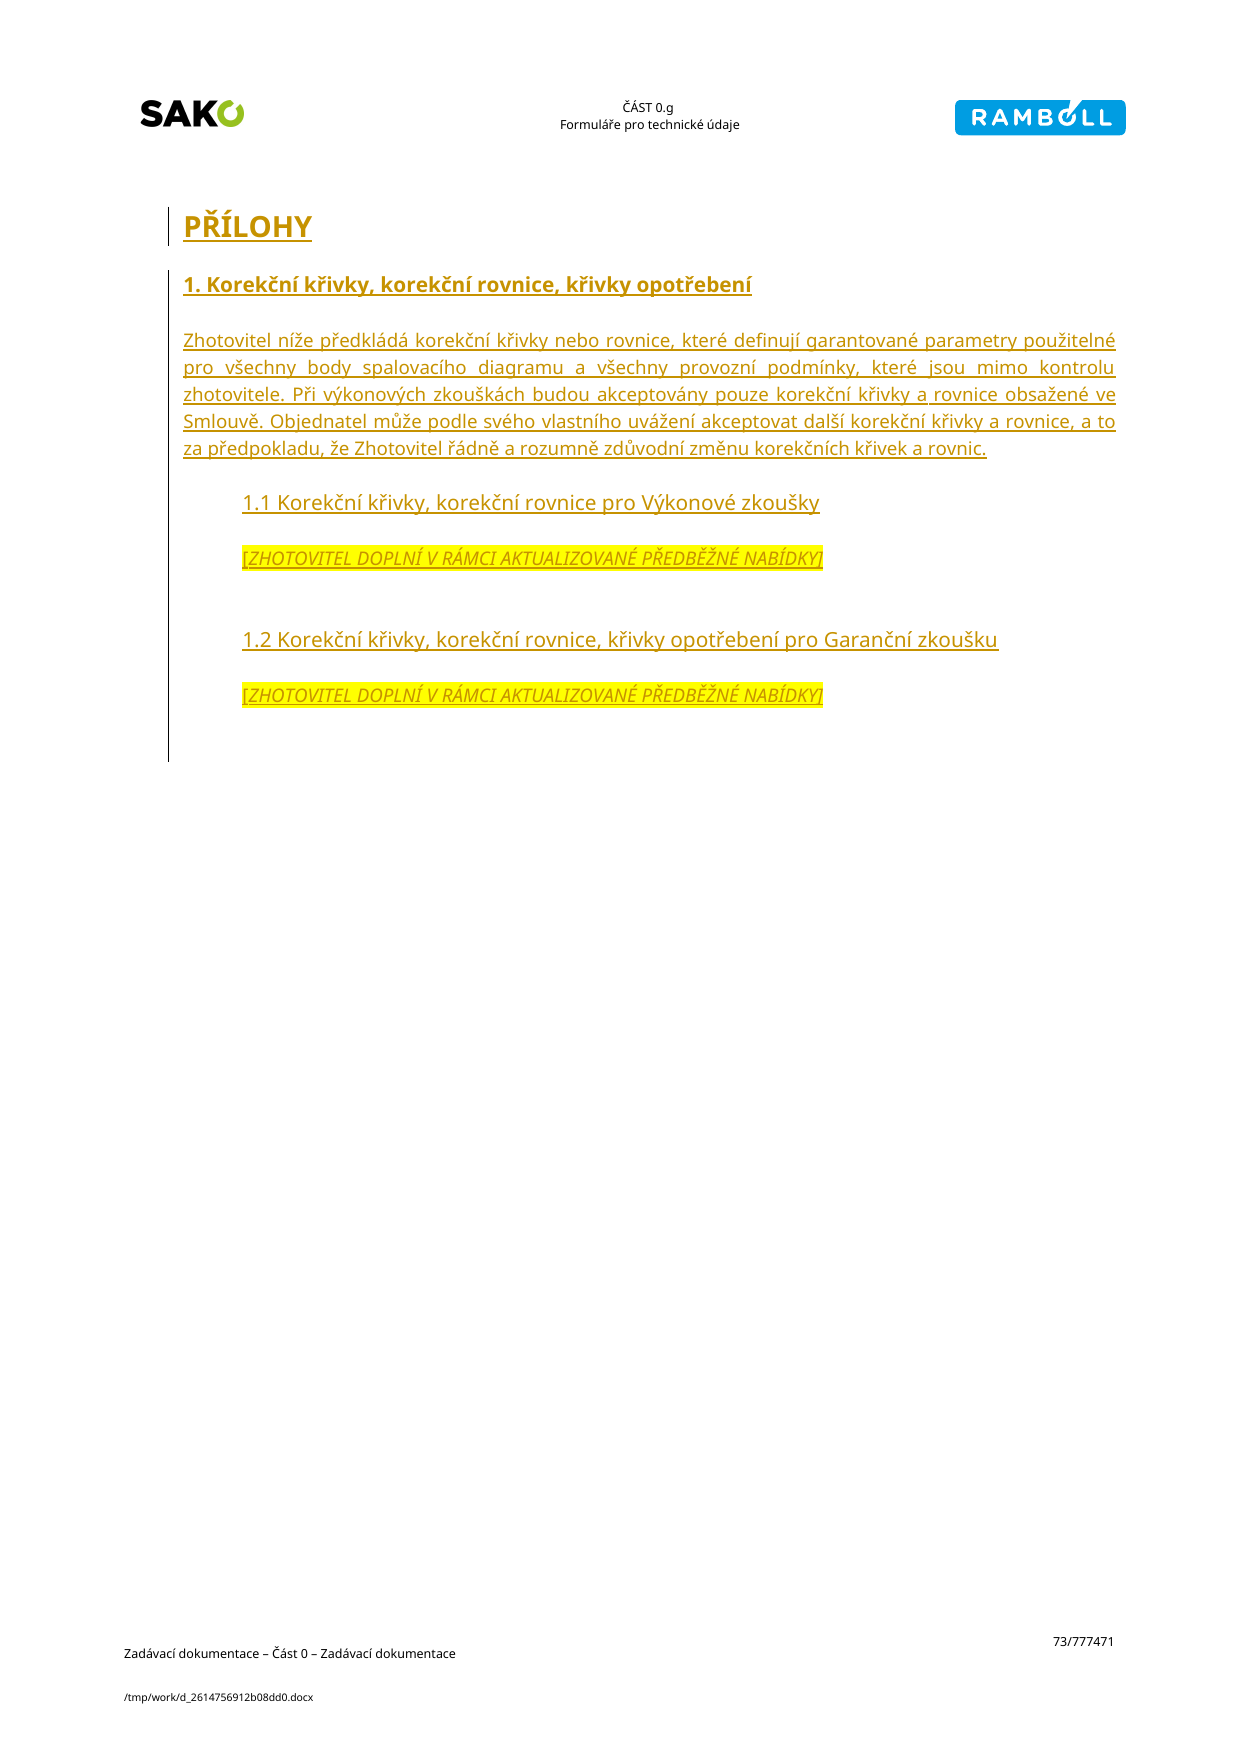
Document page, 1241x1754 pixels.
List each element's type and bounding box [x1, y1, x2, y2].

picture [140, 100, 244, 127]
